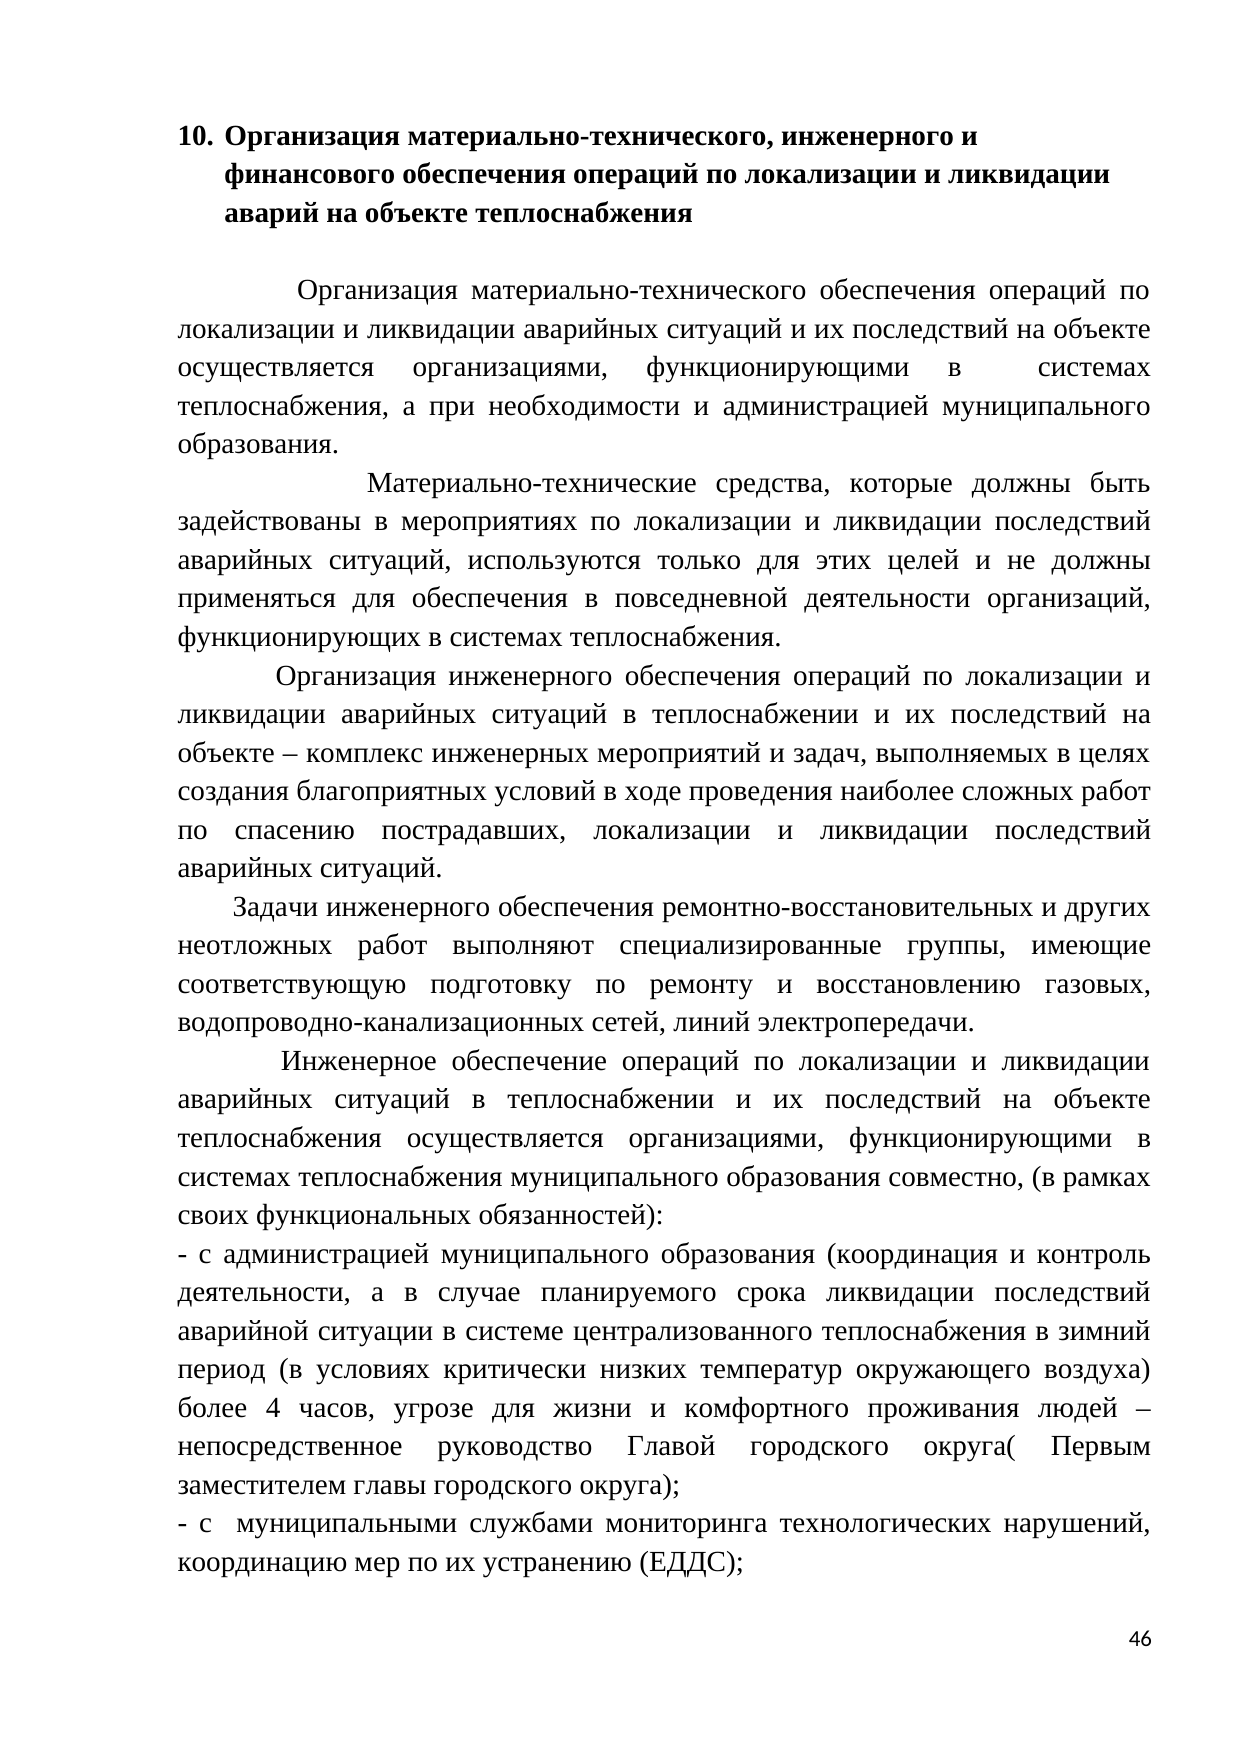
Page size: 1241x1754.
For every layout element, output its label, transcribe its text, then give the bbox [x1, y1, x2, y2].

list - с администрацией муниципального образования (координация и контроль деятельности, а в случае планируемого срока ликвидации последствий аварийной ситуации в системе централизованного теплоснабжения в зимний период (в условиях критически низких температур окружающего воздуха) более 4 часов, угрозе для жизни и комфортного проживания людей – непосредственное руководство Главой городского округа( Первым заместителем главы городского округа); [177, 1236, 1152, 1501]
list - с муниципальными службами мониторинга технологических нарушений, координацию мер по их устранению (ЕДДС); [177, 1506, 1152, 1578]
list Задачи инженерного обеспечения ремонтно-восстановительных и других неотложных работ выполняют специализированные группы, имеющие соответствующую подготовку по ремонту и восстановлению газовых, водопроводно-канализационных сетей, линий электропередачи. [177, 889, 1152, 1038]
list Организация инженерного обеспечения операций по локализации и ликвидации аварийных ситуаций в теплоснабжении и их последствий на объекте – комплекс инженерных мероприятий и задач, выполняемых в целях создания благоприятных условий в ходе проведения наиболее сложных работ по спасению пострадавших, локализации и ликвидации последствий аварийных ситуаций. [177, 658, 1152, 884]
list Организация материально-технического, инженерного и финансового обеспечения операций по локализации и ликвидации аварий на объекте теплоснабжения [177, 118, 1152, 229]
list Организация материально-технического обеспечения операций по локализации и ликвидации аварийных ситуаций и их последствий на объекте осуществляется организациями, функционирующими в системах теплоснабжения, а при необходимости и администрацией муниципального образования. [177, 272, 1152, 460]
list Материально-технические средства, которые должны быть задействованы в мероприятиях по локализации и ликвидации последствий аварийных ситуаций, используются только для этих целей и не должны применяться для обеспечения в повседневной деятельности организаций, функционирующих в системах теплоснабжения. [177, 465, 1152, 653]
list Инженерное обеспечение операций по локализации и ликвидации аварийных ситуаций в теплоснабжении и их последствий на объекте теплоснабжения осуществляется организациями, функционирующими в системах теплоснабжения муниципального образования совместно, (в рамках своих функциональных обязанностей): [177, 1043, 1152, 1231]
